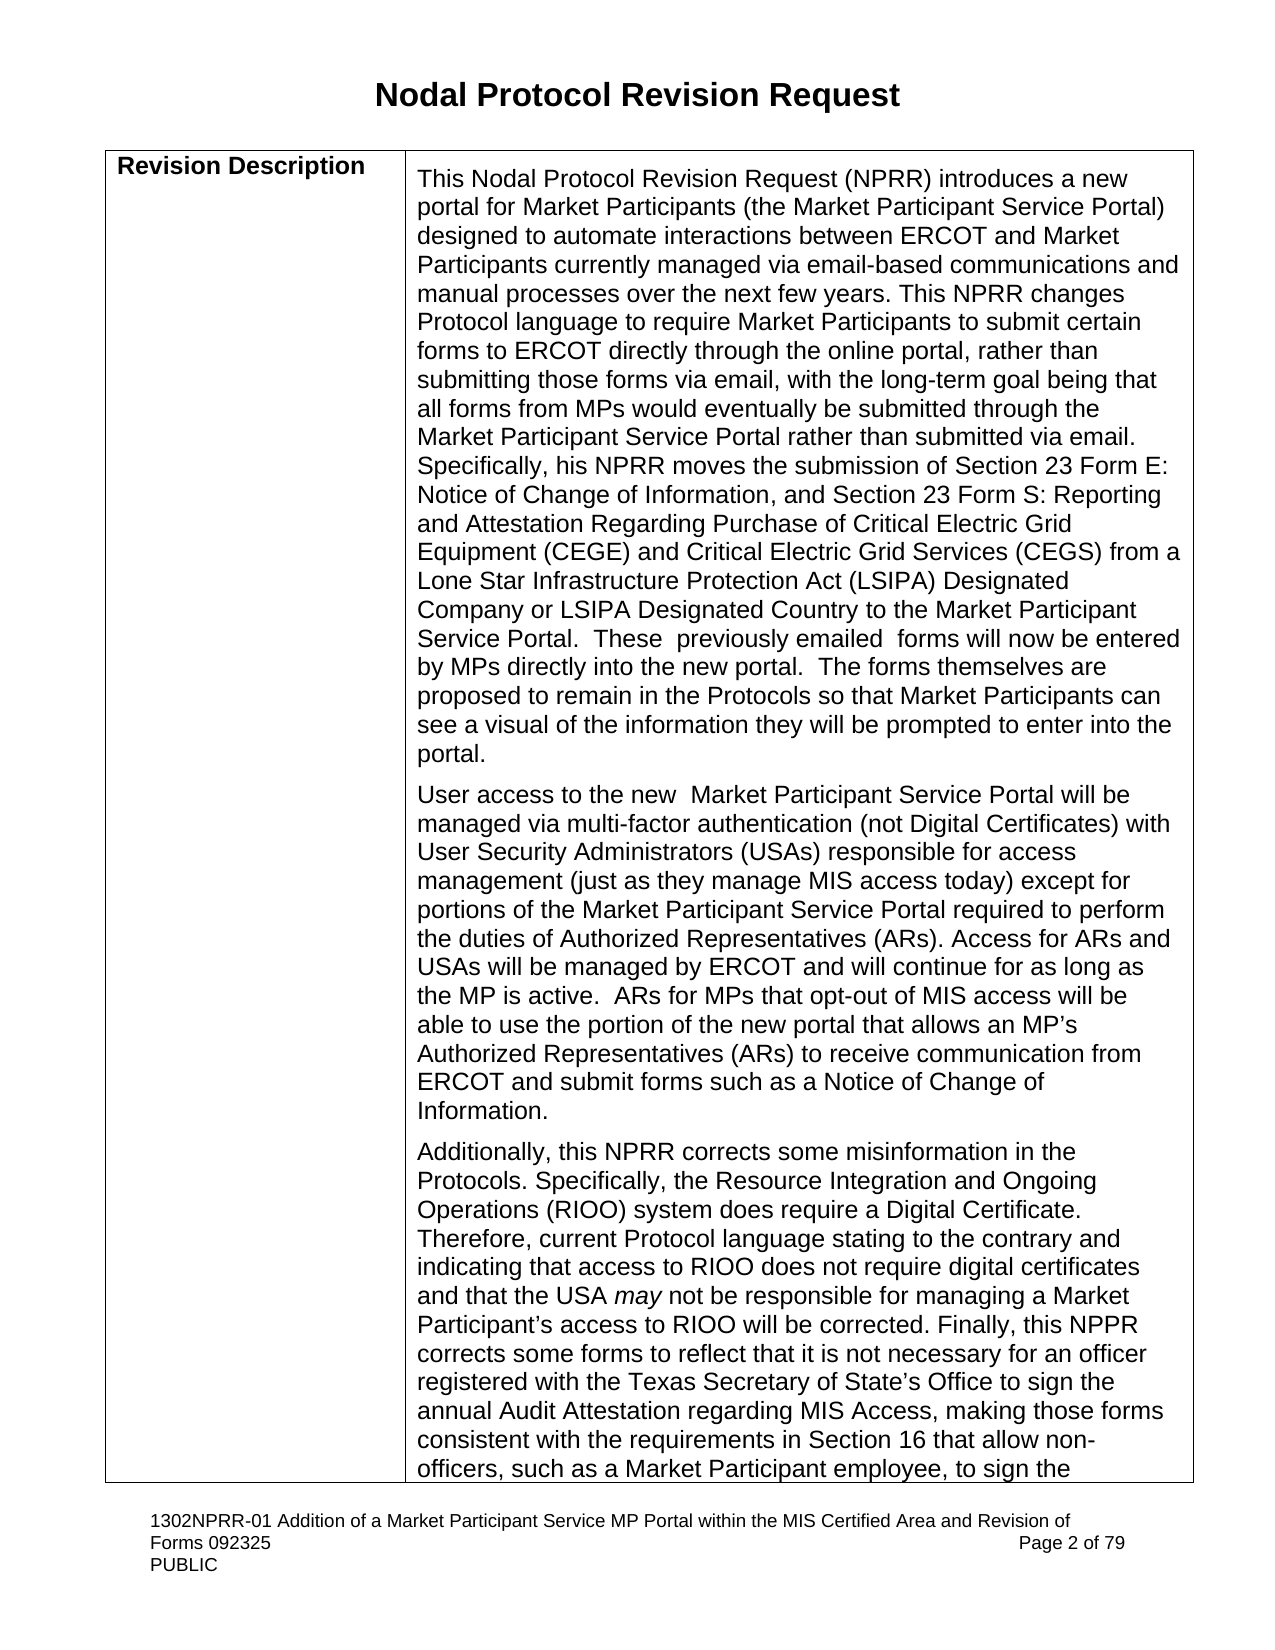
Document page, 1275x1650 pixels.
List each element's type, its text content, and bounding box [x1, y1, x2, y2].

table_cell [106, 151, 405, 1482]
